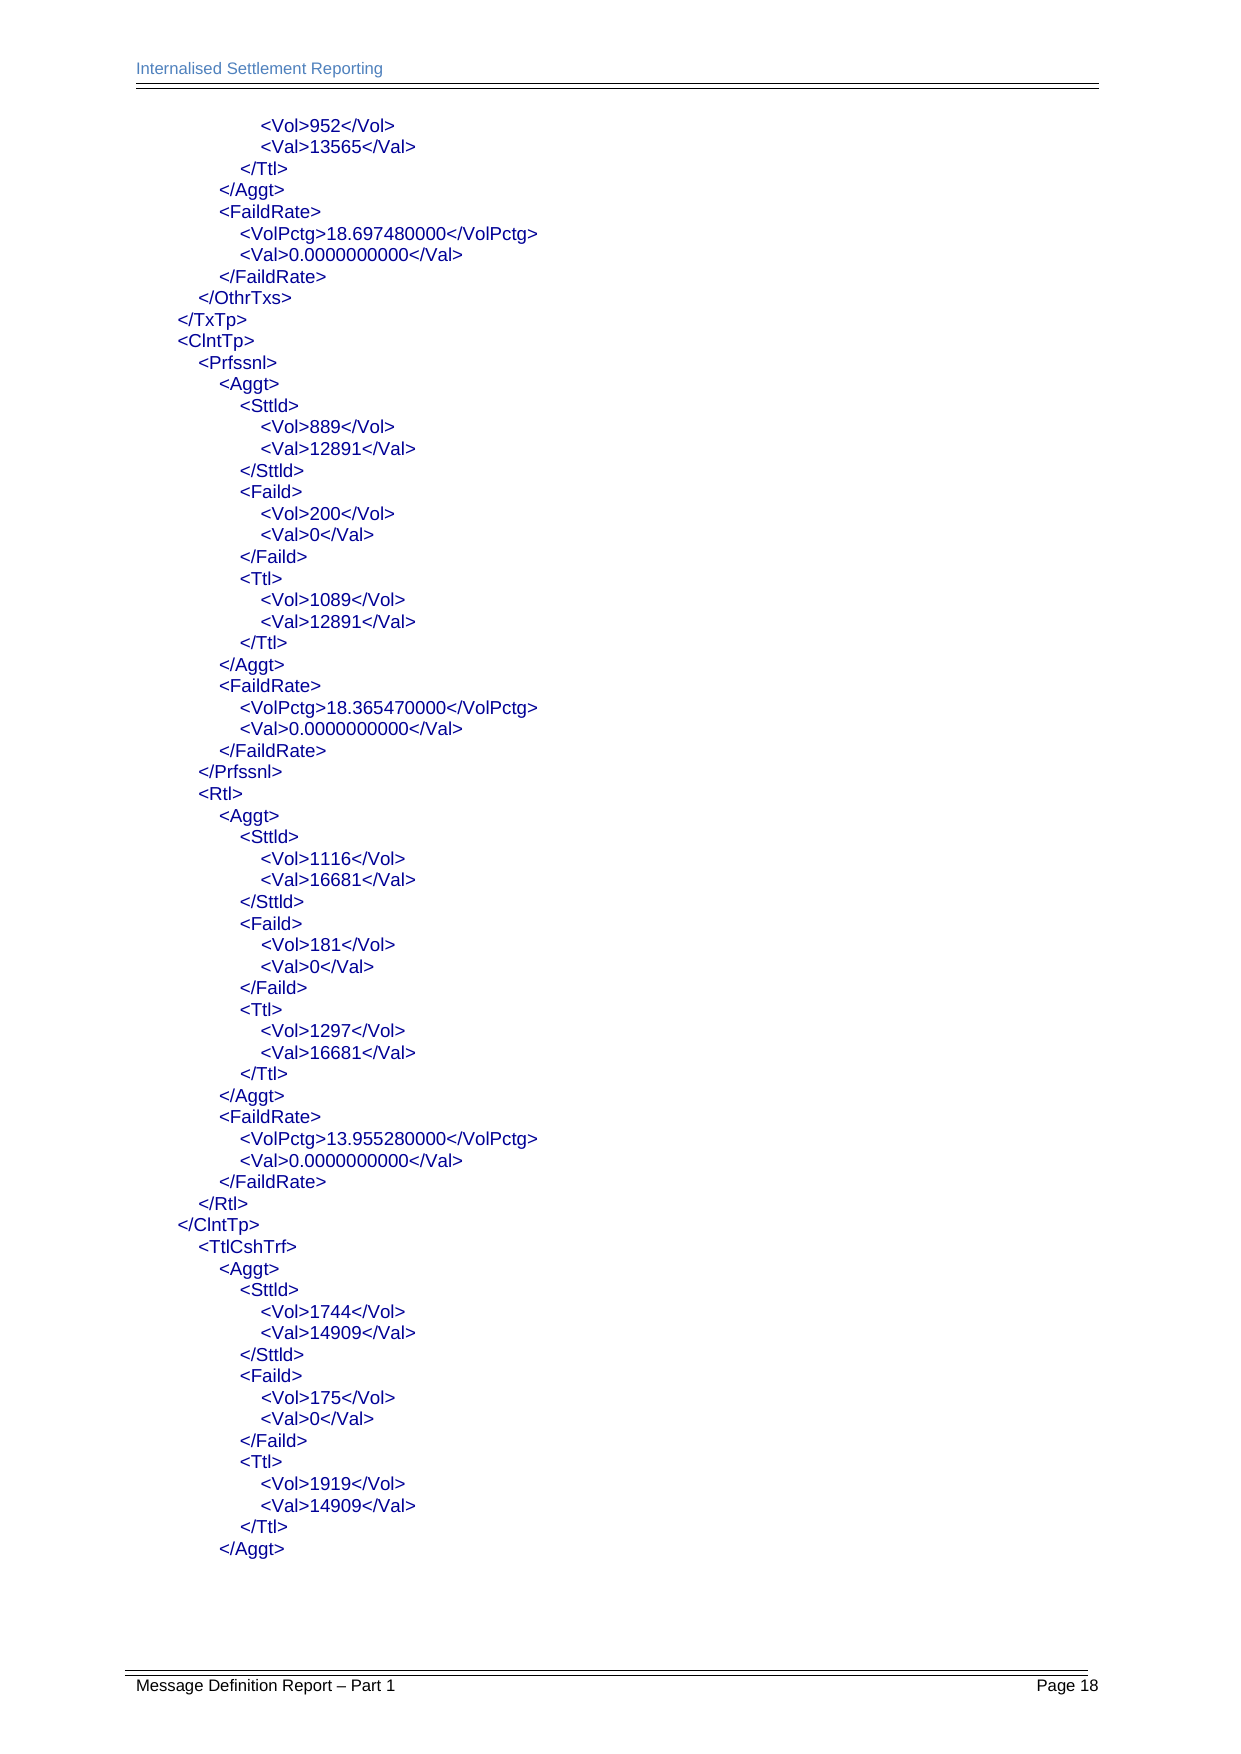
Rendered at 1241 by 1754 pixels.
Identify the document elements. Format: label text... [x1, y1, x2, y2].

text <Sttld> [136, 826, 1104, 848]
text <TtlCshTrf> [136, 1236, 1104, 1257]
text </FaildRate> [136, 265, 1104, 287]
text </Aggt> [136, 1085, 1104, 1106]
text <Vol>1744</Vol> [136, 1300, 1104, 1322]
text <Val>14909</Val> [136, 1494, 1104, 1516]
text <Val>0</Val> [136, 1408, 1104, 1430]
text <Aggt> [136, 373, 1104, 395]
text </FaildRate> [136, 740, 1104, 761]
text </Ttl> [136, 1516, 1104, 1538]
text <Sttld> [136, 395, 1104, 416]
text <Val>0</Val> [136, 955, 1104, 977]
text <VolPctg>18.365470000</VolPctg> [136, 697, 1104, 718]
text <Vol>181</Vol> [136, 934, 1104, 955]
text <Val>0.0000000000</Val> [136, 718, 1104, 740]
text </Ttl> [136, 1063, 1104, 1085]
text <Vol>200</Vol> [136, 503, 1104, 524]
text </Faild> [136, 1430, 1104, 1451]
text <VolPctg>13.955280000</VolPctg> [136, 1128, 1104, 1149]
text <Vol>1116</Vol> [136, 848, 1104, 869]
text <Sttld> [136, 1279, 1104, 1300]
text </Aggt> [136, 1538, 1104, 1559]
text </Sttld> [136, 1343, 1104, 1365]
text </Ttl> [136, 158, 1104, 179]
text </ClntTp> [136, 1214, 1104, 1236]
text <Aggt> [136, 804, 1104, 826]
text </OthrTxs> [136, 287, 1104, 308]
text <Vol>1919</Vol> [136, 1473, 1104, 1494]
text </Aggt> [136, 179, 1104, 201]
text <Prfssnl> [136, 352, 1104, 373]
text <Val>12891</Val> [136, 438, 1104, 459]
text <Faild> [136, 912, 1104, 934]
text </Sttld> [136, 459, 1104, 481]
text <Ttl> [136, 998, 1104, 1020]
text <Val>0</Val> [136, 524, 1104, 546]
text <ClntTp> [136, 330, 1104, 352]
text <VolPctg>18.697480000</VolPctg> [136, 222, 1104, 244]
text <Val>14909</Val> [136, 1322, 1104, 1343]
text </FaildRate> [136, 1171, 1104, 1193]
text <Rtl> [136, 783, 1104, 804]
text <Vol>952</Vol> [136, 114, 1104, 136]
text <Val>0.0000000000</Val> [136, 1149, 1104, 1171]
text <Faild> [136, 481, 1104, 503]
text </Ttl> [136, 632, 1104, 653]
text <Ttl> [136, 567, 1104, 589]
text <Val>13565</Val> [136, 136, 1104, 158]
text <Val>16681</Val> [136, 869, 1104, 891]
text </Faild> [136, 546, 1104, 567]
text <FaildRate> [136, 675, 1104, 697]
text </Aggt> [136, 653, 1104, 675]
text <Faild> [136, 1365, 1104, 1387]
text </TxTp> [136, 308, 1104, 330]
text <Vol>889</Vol> [136, 416, 1104, 438]
text </Faild> [136, 977, 1104, 998]
text </Rtl> [136, 1193, 1104, 1214]
text <Ttl> [136, 1451, 1104, 1473]
text </Prfssnl> [136, 761, 1104, 783]
text <Val>12891</Val> [136, 610, 1104, 632]
text <Aggt> [136, 1257, 1104, 1279]
text <Vol>175</Vol> [136, 1387, 1104, 1408]
text <Val>16681</Val> [136, 1042, 1104, 1063]
text <Vol>1089</Vol> [136, 589, 1104, 610]
text <Vol>1297</Vol> [136, 1020, 1104, 1042]
text <Val>0.0000000000</Val> [136, 244, 1104, 265]
text <FaildRate> [136, 1106, 1104, 1128]
text </Sttld> [136, 891, 1104, 912]
text <FaildRate> [136, 201, 1104, 222]
